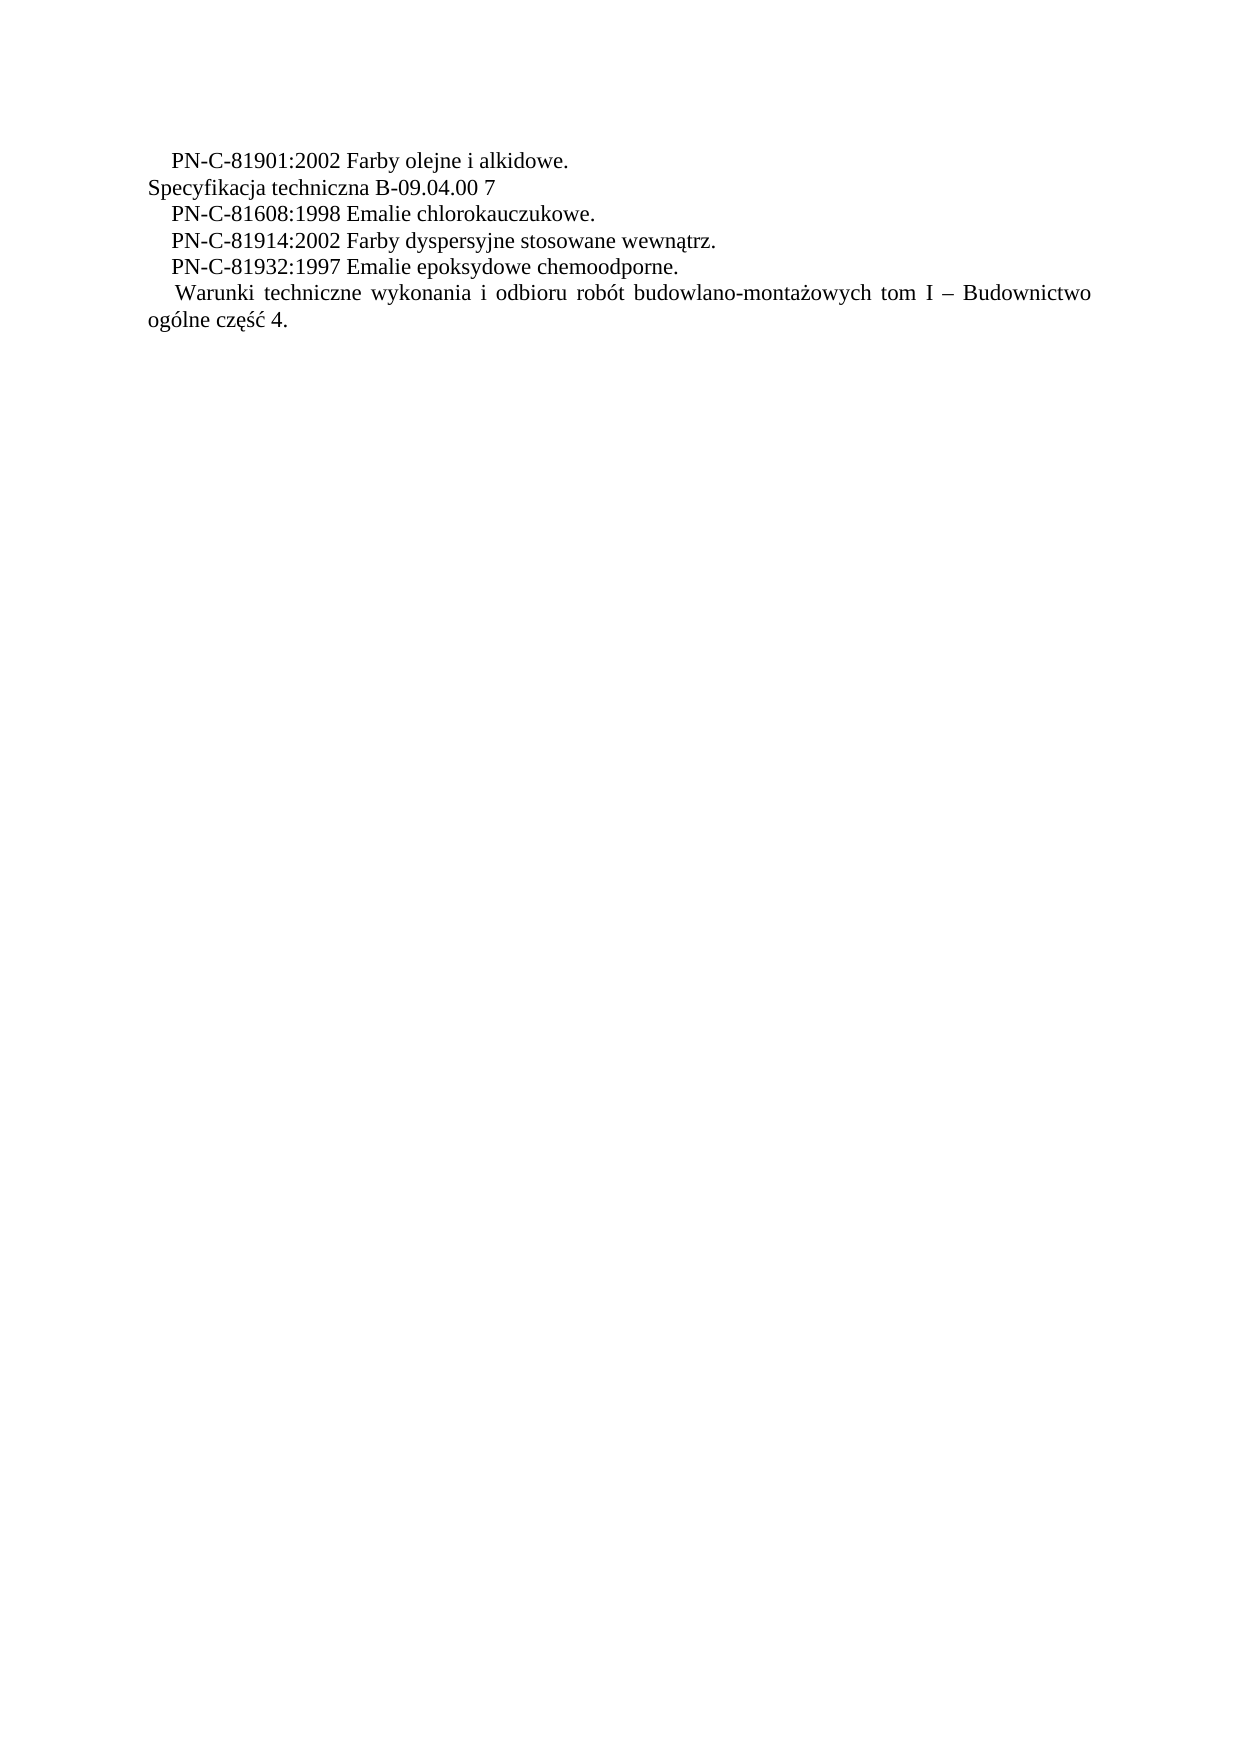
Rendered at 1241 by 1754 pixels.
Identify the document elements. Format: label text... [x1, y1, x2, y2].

text  PN-C-81914:2002 Farby dyspersyjne stosowane wewnątrz. [148, 227, 1093, 253]
text  PN-C-81608:1998 Emalie chlorokauczukowe. [148, 200, 1093, 227]
text  PN-C-81901:2002 Farby olejne i alkidowe. [148, 148, 1093, 174]
text Specyfikacja techniczna B-09.04.00 7 [148, 174, 1093, 200]
text  PN-C-81932:1997 Emalie epoksydowe chemoodporne. [148, 253, 1093, 279]
text  Warunki techniczne wykonania i odbioru robót budowlano-montażowych tom I – Budownictwo ogólne część 4. [148, 279, 1093, 332]
